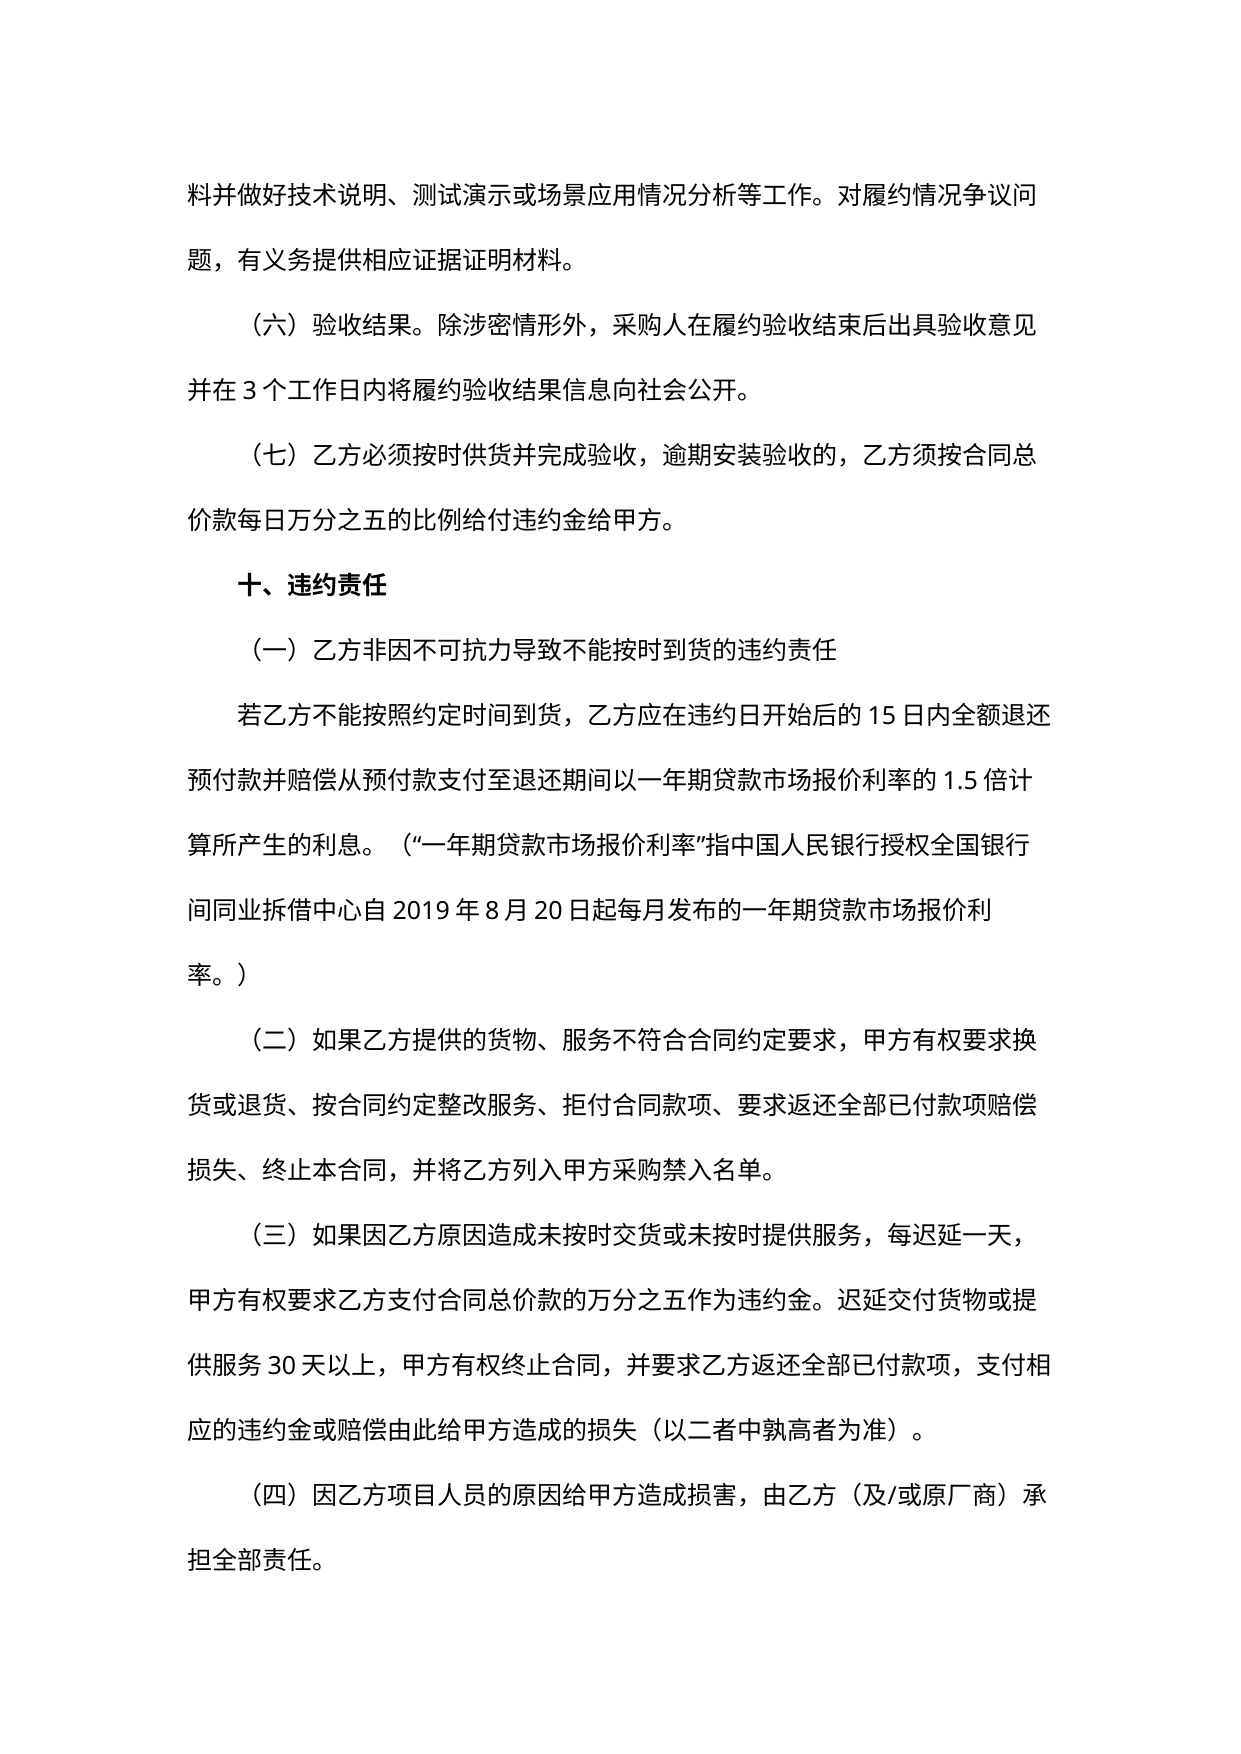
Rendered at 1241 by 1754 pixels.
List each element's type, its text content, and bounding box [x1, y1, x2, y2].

text 十、违约责任 [187, 552, 1053, 617]
text （七）乙方必须按时供货并完成验收，逾期安装验收的，乙方须按合同总价款每日万分之五的比例给付违约金给甲方。 [187, 422, 1053, 552]
text 若乙方不能按照约定时间到货，乙方应在违约日开始后的15日内全额退还预付款并赔偿从预付款支付至退还期间以一年期贷款市场报价利率的1.5倍计算所产生的利息。（“一年期贷款市场报价利率”指中国人民银行授权全国银行间同业拆借中心自2019年8月20日起每月发布的一年期贷款市场报价利率。） [187, 682, 1053, 1007]
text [187, 162, 1053, 292]
text （一）乙方非因不可抗力导致不能按时到货的违约责任 [187, 617, 1053, 682]
text （二）如果乙方提供的货物、服务不符合合同约定要求，甲方有权要求换货或退货、按合同约定整改服务、拒付合同款项、要求返还全部已付款项赔偿损失、终止本合同，并将乙方列入甲方采购禁入名单。 [187, 1007, 1053, 1202]
text （三）如果因乙方原因造成未按时交货或未按时提供服务，每迟延一天，甲方有权要求乙方支付合同总价款的万分之五作为违约金。迟延交付货物或提供服务30天以上，甲方有权终止合同，并要求乙方返还全部已付款项，支付相应的违约金或赔偿由此给甲方造成的损失（以二者中孰高者为准）。 [187, 1202, 1053, 1462]
text （六）验收结果。除涉密情形外，采购人在履约验收结束后出具验收意见并在3个工作日内将履约验收结果信息向社会公开。 [187, 292, 1053, 422]
text （四）因乙方项目人员的原因给甲方造成损害，由乙方（及/或原厂商）承担全部责任。 [187, 1462, 1053, 1592]
